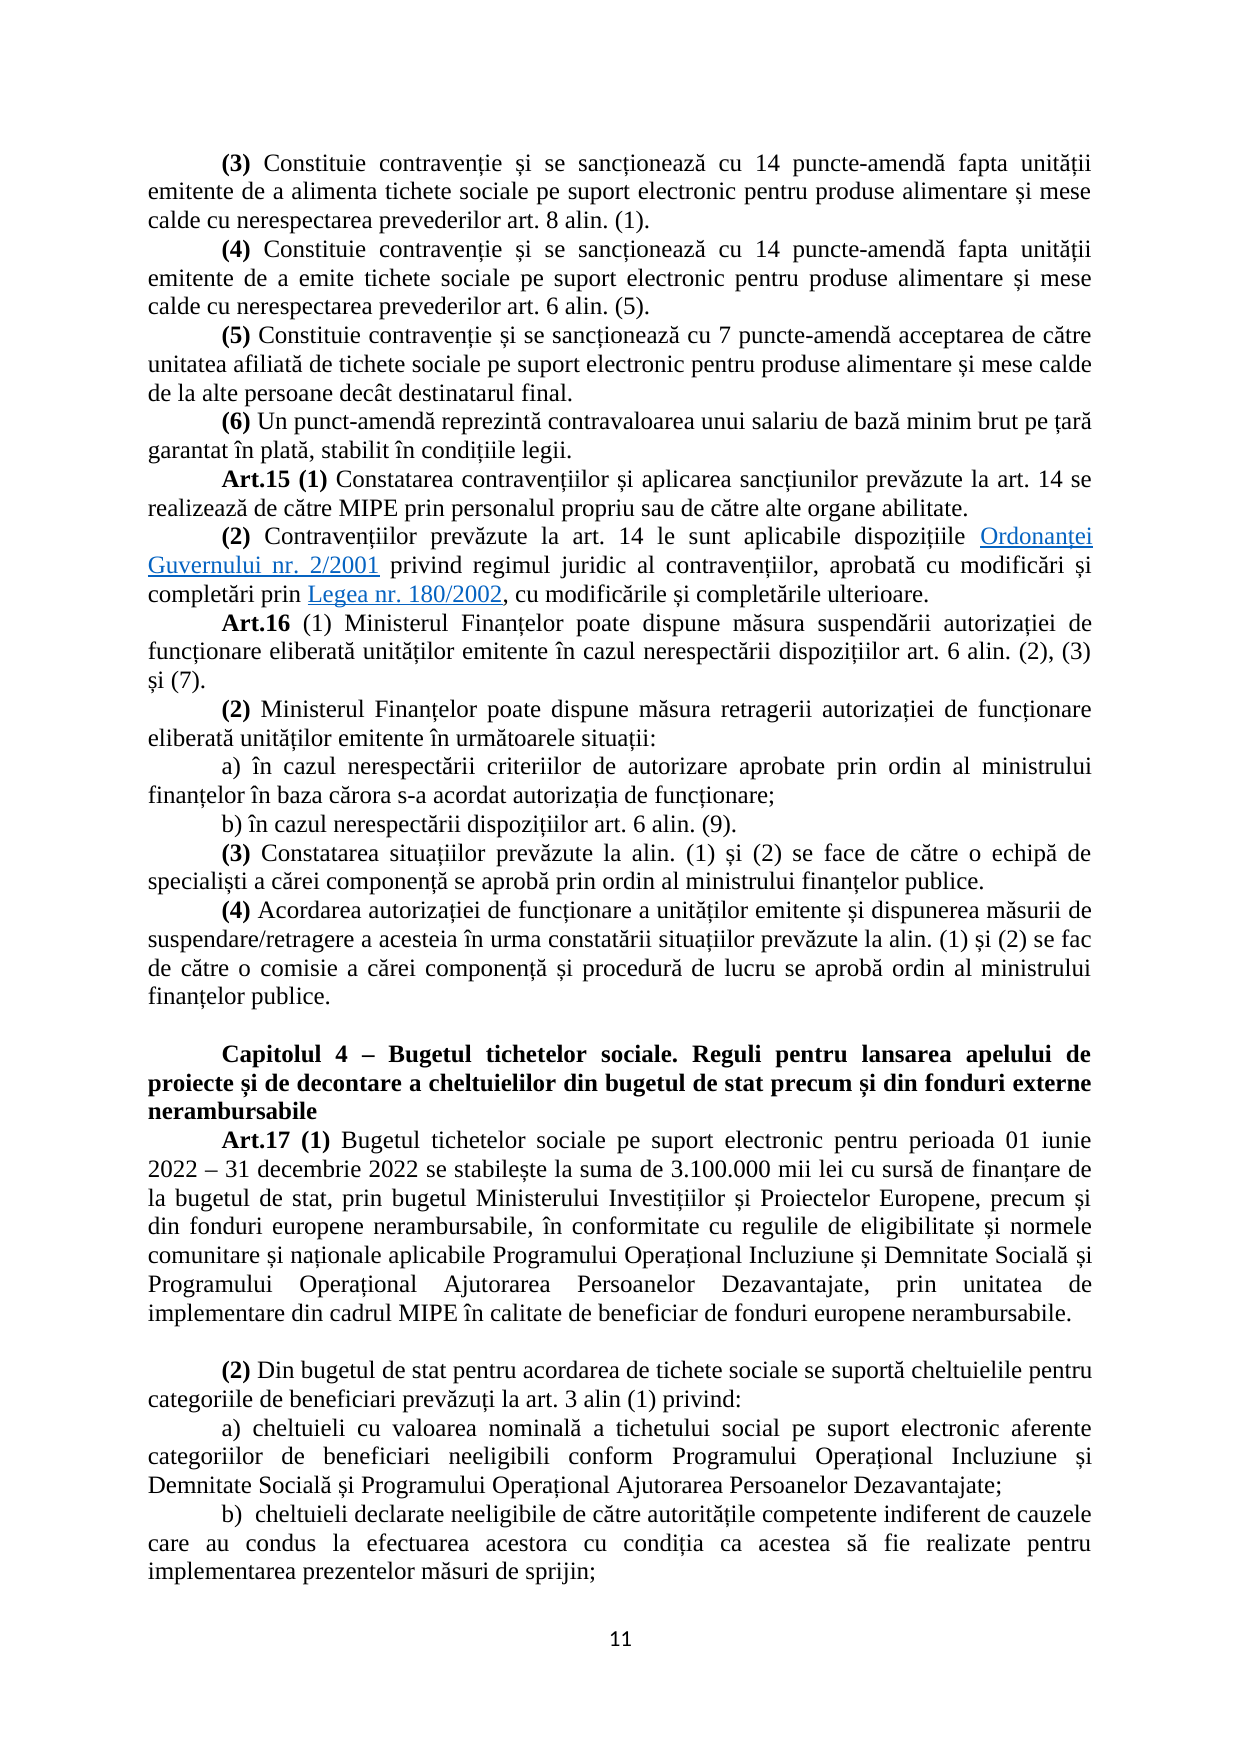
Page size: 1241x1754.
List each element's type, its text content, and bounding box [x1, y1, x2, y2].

text Capitolul 4 – Bugetul tichetelor sociale. Reguli pentru lansarea apelului de proiecte și de decontare a cheltuielilor din bugetul de stat precum și din fonduri externe nerambursabile [148, 1039, 1093, 1125]
text a) cheltuieli cu valoarea nominală a tichetului social pe suport electronic aferente categoriilor de beneficiari neeligibili conform Programului Operațional Incluziune și Demnitate Socială și Programului Operațional Ajutorarea Persoanelor Dezavantajate; [148, 1413, 1093, 1499]
text (3) Constatarea situațiilor prevăzute la alin. (1) și (2) se face de către o echipă de specialiști a cărei componență se aprobă prin ordin al ministrului finanțelor publice. [148, 838, 1093, 895]
text (6) Un punct-amendă reprezintă contravaloarea unui salariu de bază minim brut pe țară garantat în plată, stabilit în condițiile legii. [148, 406, 1093, 464]
text (3) Constituie contravenție și se sancționează cu 14 puncte-amendă fapta unității emitente de a alimenta tichete sociale pe suport electronic pentru produse alimentare și mese calde cu nerespectarea prevederilor art. 8 alin. (1). [148, 148, 1093, 234]
text Art.16 (1) Ministerul Finanțelor poate dispune măsura suspendării autorizației de funcționare eliberată unităților emitente în cazul nerespectării dispozițiilor art. 6 alin. (2), (3) și (7). [148, 608, 1093, 694]
text (2) Din bugetul de stat pentru acordarea de tichete sociale se suportă cheltuielile pentru categoriile de beneficiari prevăzuți la art. 3 alin (1) privind: [148, 1355, 1093, 1413]
text (5) Constituie contravenție și se sancționează cu 7 puncte-amendă acceptarea de către unitatea afiliată de tichete sociale pe suport electronic pentru produse alimentare și mese calde de la alte persoane decât destinatarul final. [148, 320, 1093, 406]
text (2) Contravențiilor prevăzute la art. 14 le sunt aplicabile dispozițiile Ordonanței Guvernului nr. 2/2001 privind regimul juridic al contravențiilor, aprobată cu modificări și completări prin Legea nr. 180/2002, cu modificările și completările ulterioare. [148, 521, 1093, 608]
text (4) Acordarea autorizației de funcționare a unităților emitente și dispunerea măsurii de suspendare/retragere a acesteia în urma constatării situațiilor prevăzute la alin. (1) și (2) se fac de către o comisie a cărei componență și procedură de lucru se aprobă ordin al ministrului finanțelor publice. [148, 895, 1093, 1010]
text b) cheltuieli declarate neeligibile de către autoritățile competente indiferent de cauzele care au condus la efectuarea acestora cu condiția ca acestea să fie realizate pentru implementarea prezentelor măsuri de sprijin; [148, 1499, 1093, 1585]
text b) în cazul nerespectării dispozițiilor art. 6 alin. (9). [148, 809, 1093, 838]
text Art.17 (1) Bugetul tichetelor sociale pe suport electronic pentru perioada 01 iunie 2022 – 31 decembrie 2022 se stabilește la suma de 3.100.000 mii lei cu sursă de finanțare de la bugetul de stat, prin bugetul Ministerului Investițiilor și Proiectelor Europene, precum și din fonduri europene nerambursabile, în conformitate cu regulile de eligibilitate și normele comunitare și naționale aplicabile Programului Operațional Incluziune și Demnitate Socială și Programului Operațional Ajutorarea Persoanelor Dezavantajate, prin unitatea de implementare din cadrul MIPE în calitate de beneficiar de fonduri europene nerambursabile. [148, 1125, 1093, 1326]
text a) în cazul nerespectării criteriilor de autorizare aprobate prin ordin al ministrului finanțelor în baza cărora s-a acordat autorizația de funcționare; [148, 751, 1093, 809]
text (2) Ministerul Finanțelor poate dispune măsura retragerii autorizației de funcționare eliberată unităților emitente în următoarele situații: [148, 694, 1093, 751]
text (4) Constituie contravenție și se sancționează cu 14 puncte-amendă fapta unității emitente de a emite tichete sociale pe suport electronic pentru produse alimentare și mese calde cu nerespectarea prevederilor art. 6 alin. (5). [148, 234, 1093, 320]
text Art.15 (1) Constatarea contravențiilor și aplicarea sancțiunilor prevăzute la art. 14 se realizează de către MIPE prin personalul propriu sau de către alte organe abilitate. [148, 464, 1093, 521]
